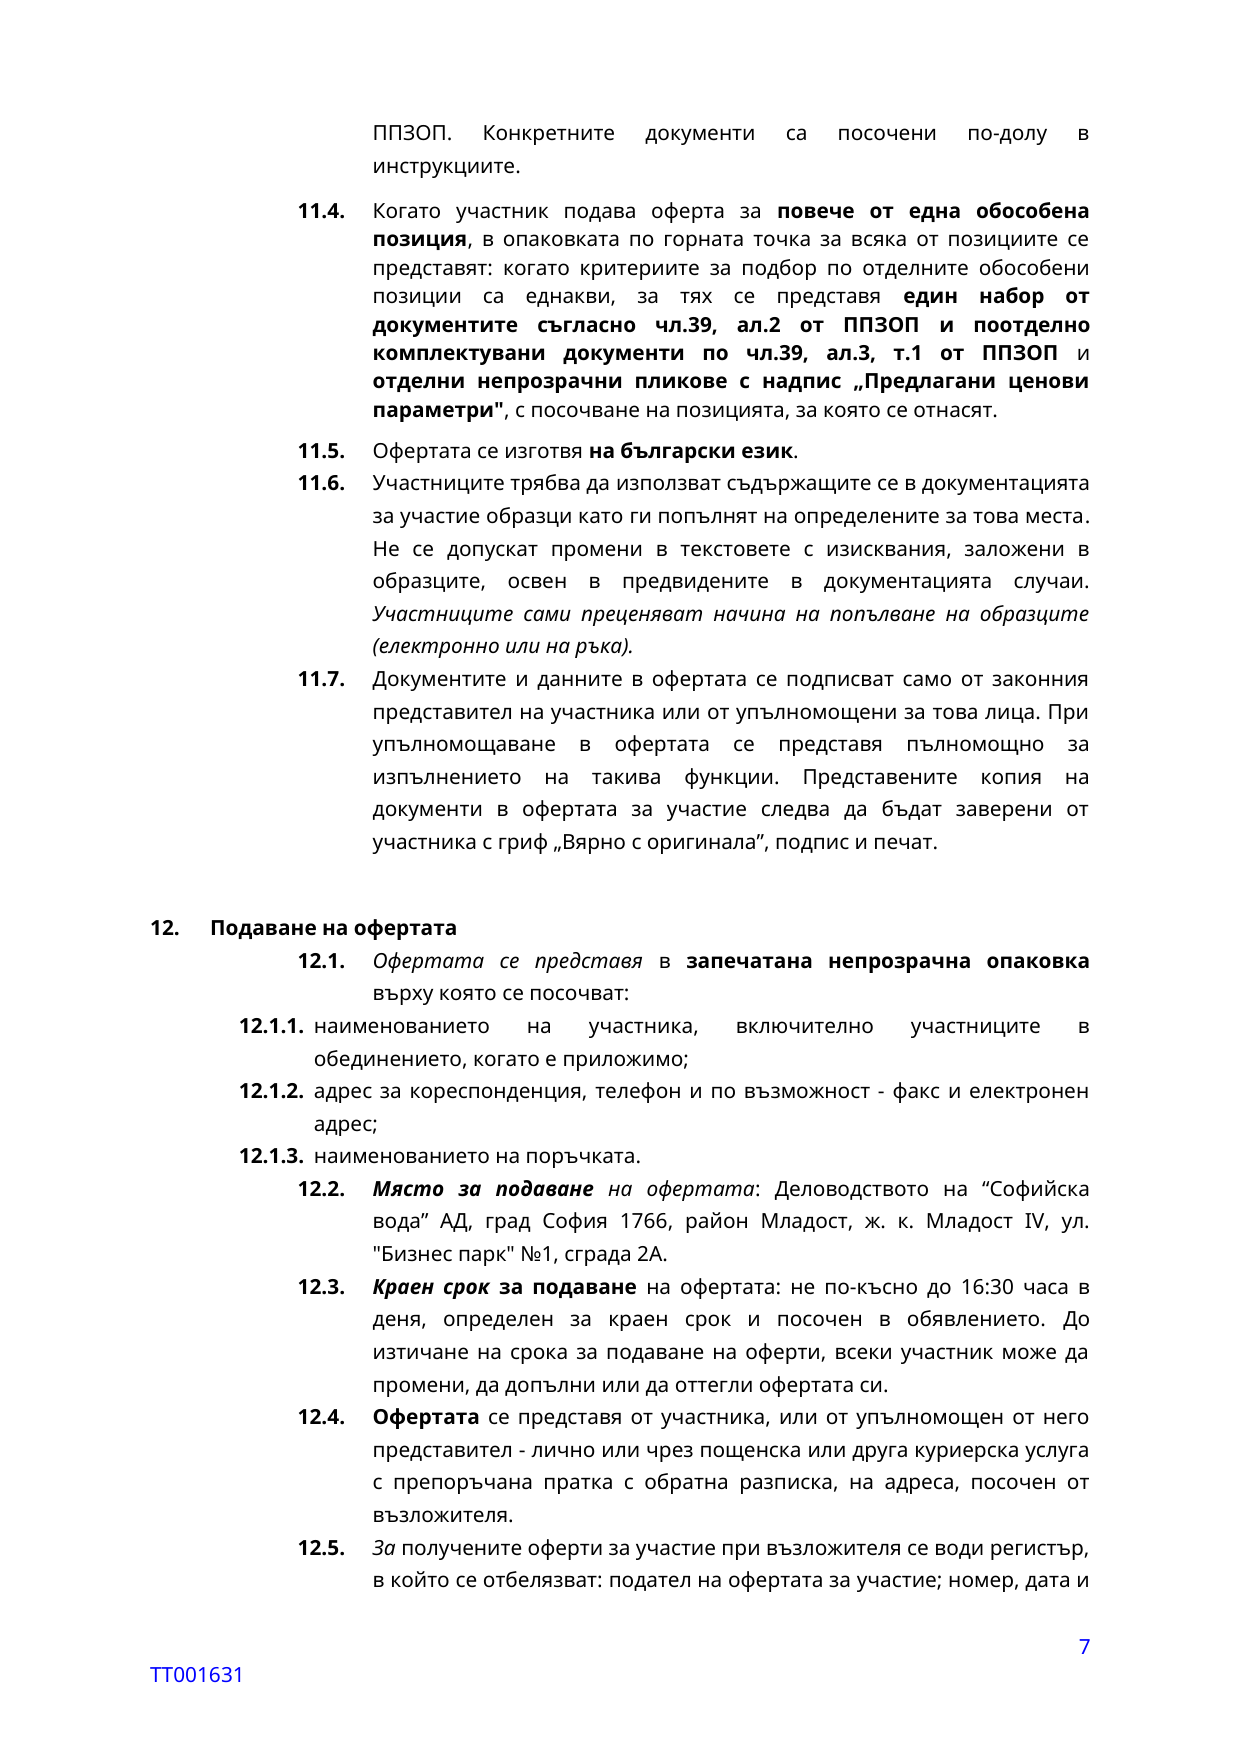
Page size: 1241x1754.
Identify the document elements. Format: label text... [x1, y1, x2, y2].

list Офертата се представя в запечатана непрозрачна опаковка върху която се посочват: [297, 946, 1090, 1007]
list Офертата се изготвя на български език. [297, 436, 1090, 464]
list Документите и данните в офертата се подписват само от законния представител на участника или от упълномощени за това лица. При упълномощаване в офертата се представя пълномощно за изпълнението на такива функции. Представените копия на документи в офертата за участие следва да бъдат заверени от участника с гриф „Вярно с оригинала”, подпис и печат. [297, 664, 1090, 856]
list наименованието на поръчката. [239, 1141, 1090, 1170]
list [297, 118, 1090, 179]
list Място за подаване на офертата: Деловодството на “Софийска вода” АД, град София 1766, район Младост, ж. к. Младост ІV, ул. "Бизнес парк" №1, сграда 2А. [297, 1174, 1090, 1268]
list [297, 1533, 1090, 1594]
list адрес за кореспонденция, телефон и по възможност - факс и електронен адрес; [239, 1076, 1090, 1137]
list Краен срок за подаване на офертата: не по-късно до 16:30 часа в деня, определен за краен срок и посочен в обявлението. До изтичане на срока за подаване на оферти, всеки участник може да промени, да допълни или да оттегли офертата си. [297, 1272, 1090, 1398]
list Офертата се представя от участника, или от упълномощен от него представител - лично или чрез пощенска или друга куриерска услуга с препоръчана пратка с обратна разписка, на адреса, посочен от възложителя. [297, 1402, 1090, 1528]
list Подаване на офертата [150, 913, 1090, 942]
list Когато участник подава оферта за повече от една обособена позиция, в опаковката по горната точка за всяка от позициите се представят: когато критериите за подбор по отделните обособени позиции са еднакви, за тях се представя един набор от документите съгласно чл.39, ал.2 от ППЗОП и поотделно комплектувани документи по чл.39, ал.3, т.1 от ППЗОП и отделни непрозрачни пликове с надпис „Предлагани ценови параметри", с посочване на позицията, за която се отнасят. [297, 196, 1090, 423]
list Участниците трябва да използват съдържащите се в документацията за участие образци като ги попълнят на определените за това места. Не се допускат промени в текстовете с изисквания, заложени в образците, освен в предвидените в документацията случаи. Участниците сами преценяват начина на попълване на образците (електронно или на ръка). [297, 468, 1090, 660]
list наименованието на участника, включително участниците в обединението, когато е приложимо; [239, 1011, 1090, 1072]
